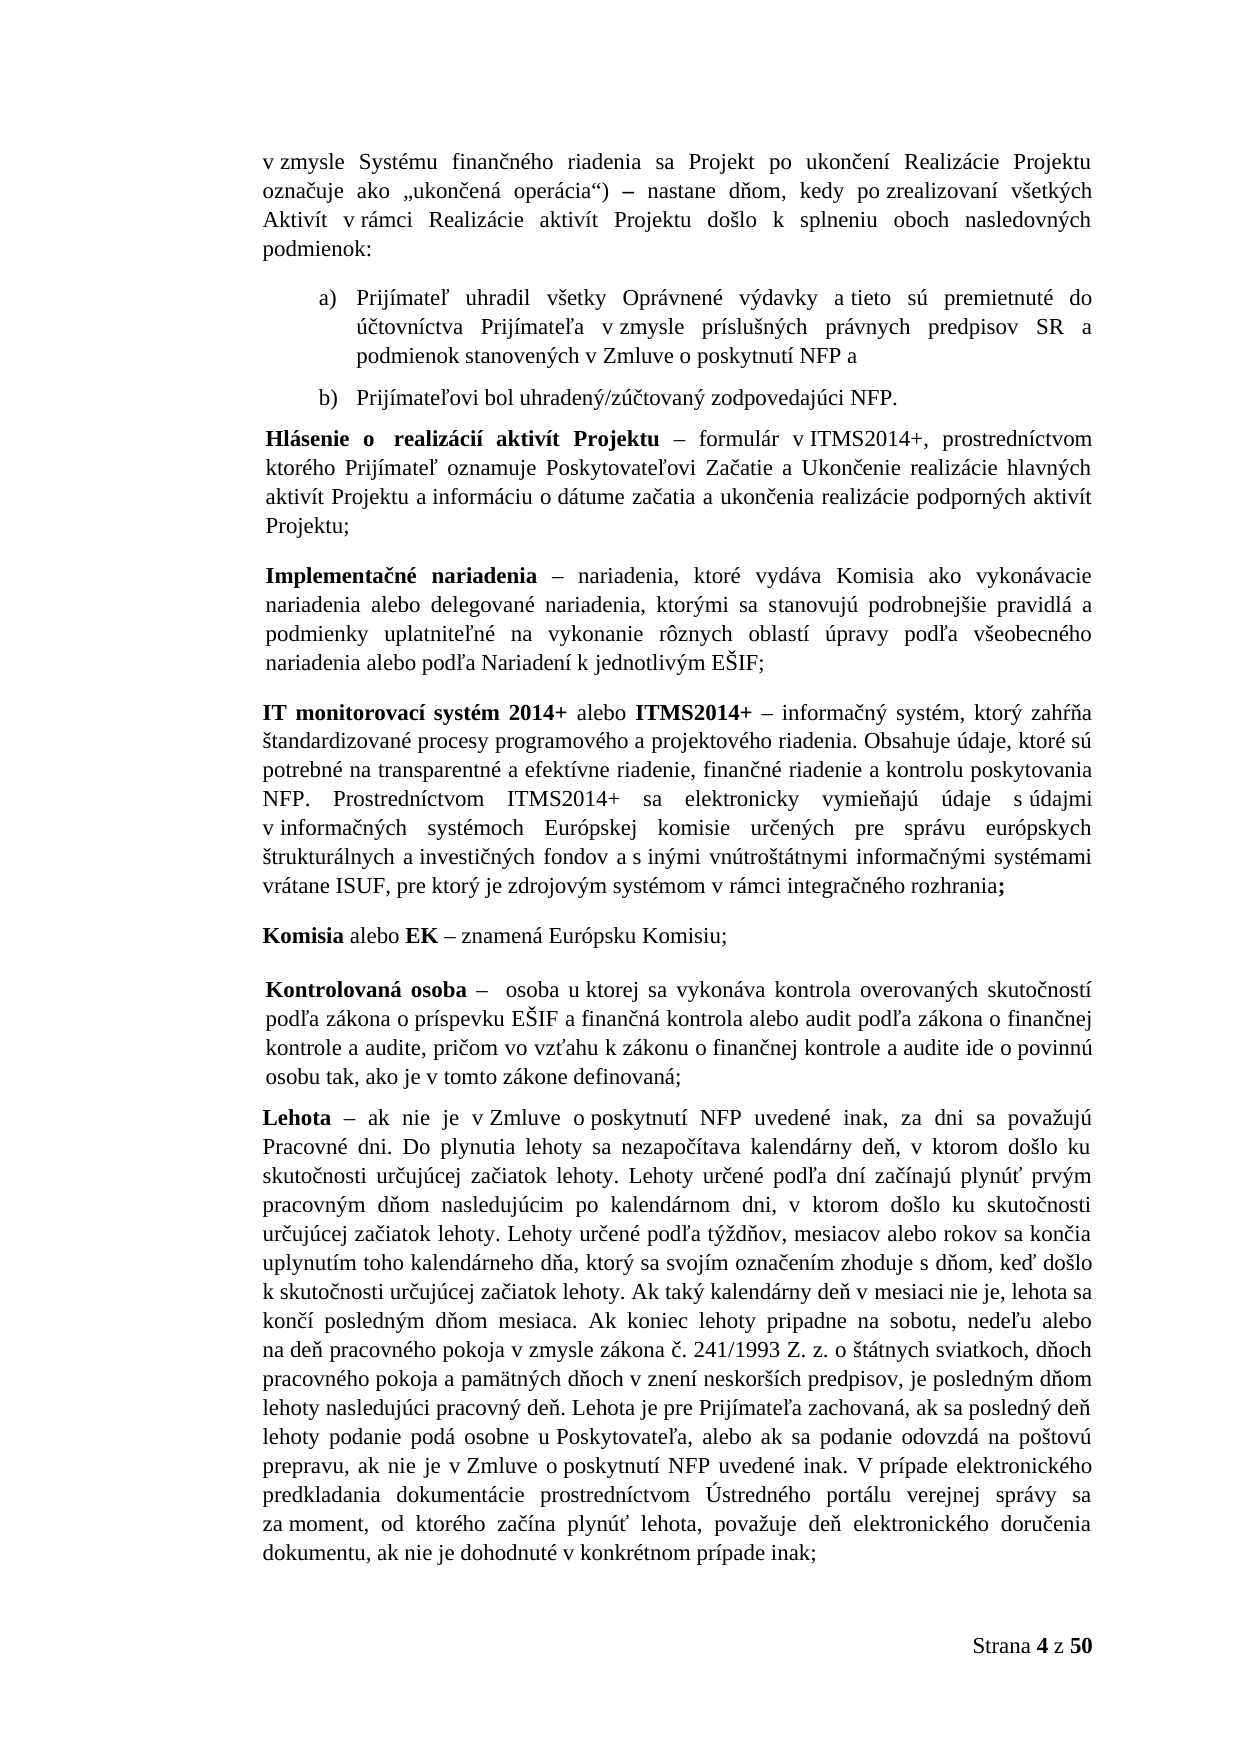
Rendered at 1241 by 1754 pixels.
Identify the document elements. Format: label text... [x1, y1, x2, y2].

list Komisia alebo EK – znamená Európsku Komisiu; [206, 922, 1092, 948]
text IT monitorovací systém 2014+ alebo ITMS2014+ – informačný systém, ktorý zahŕňa štandardizované procesy programového a projektového riadenia. Obsahuje údaje, ktoré sú potrebné na transparentné a efektívne riadenie, finančné riadenie a kontrolu poskytovania NFP. Prostredníctvom ITMS2014+ sa elektronicky vymieňajú údaje s údajmi v informačných systémoch Európskej komisie určených pre správu európskych štrukturálnych a investičných fondov a s inými vnútroštátnymi informačnými systémami vrátane ISUF, pre ktorý je zdrojovým systémom v rámci integračného rozhrania; [262, 698, 1092, 899]
text Lehota – ak nie je v Zmluve o poskytnutí NFP uvedené inak, za dni sa považujú Pracovné dni. Do plynutia lehoty sa nezapočítava kalendárny deň, v ktorom došlo ku skutočnosti určujúcej začiatok lehoty. Lehoty určené podľa dní začínajú plynúť prvým pracovným dňom nasledujúcim po kalendárnom dni, v ktorom došlo ku skutočnosti určujúcej začiatok lehoty. Lehoty určené podľa týždňov, mesiacov alebo rokov sa končia uplynutím toho kalendárneho dňa, ktorý sa svojím označením zhoduje s dňom, keď došlo k skutočnosti určujúcej začiatok lehoty. Ak taký kalendárny deň v mesiaci nie je, lehota sa končí posledným dňom mesiaca. Ak koniec lehoty pripadne na sobotu, nedeľu alebo na deň pracovného pokoja v zmysle zákona č. 241/1993 Z. z. o štátnych sviatkoch, dňoch pracovného pokoja a pamätných dňoch v znení neskorších predpisov, je posledným dňom lehoty nasledujúci pracovný deň. Lehota je pre Prijímateľa zachovaná, ak sa posledný deň lehoty podanie podá osobne u Poskytovateľa, alebo ak sa podanie odovzdá na poštovú prepravu, ak nie je v Zmluve o poskytnutí NFP uvedené inak. V prípade elektronického predkladania dokumentácie prostredníctvom Ústredného portálu verejnej správy sa za moment, od ktorého začína plynúť lehota, považuje deň elektronického doručenia dokumentu, ak nie je dohodnuté v konkrétnom prípade inak; [262, 1104, 1092, 1565]
list Prijímateľovi bol uhradený/zúčtovaný zodpovedajúci NFP. [319, 384, 1092, 410]
text Hlásenie o realizácií aktivít Projektu – formulár v ITMS2014+, prostredníctvom ktorého Prijímateľ oznamuje Poskytovateľovi Začatie a Ukončenie realizácie hlavných aktivít Projektu a informáciu o dátume začatia a ukončenia realizácie podporných aktivít Projektu; [265, 425, 1092, 538]
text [262, 148, 1092, 261]
text Implementačné nariadenia – nariadenia, ktoré vydáva Komisia ako vykonávacie nariadenia alebo delegované nariadenia, ktorými sa stanovujú podrobnejšie pravidlá a podmienky uplatniteľné na vykonanie rôznych oblastí úpravy podľa všeobecného nariadenia alebo podľa Nariadení k jednotlivým EŠIF; [265, 562, 1092, 675]
list Prijímateľ uhradil všetky Oprávnené výdavky a tieto sú premietnuté do účtovníctva Prijímateľa v zmysle príslušných právnych predpisov SR a podmienok stanovených v Zmluve o poskytnutí NFP a [319, 284, 1092, 369]
list Kontrolovaná osoba – osoba u ktorej sa vykonáva kontrola overovaných skutočností podľa zákona o príspevku EŠIF a finančná kontrola alebo audit podľa zákona o finančnej kontrole a audite, pričom vo vzťahu k zákonu o finančnej kontrole a audite ide o povinnú osobu tak, ako je v tomto zákone definovaná; [265, 976, 1092, 1089]
